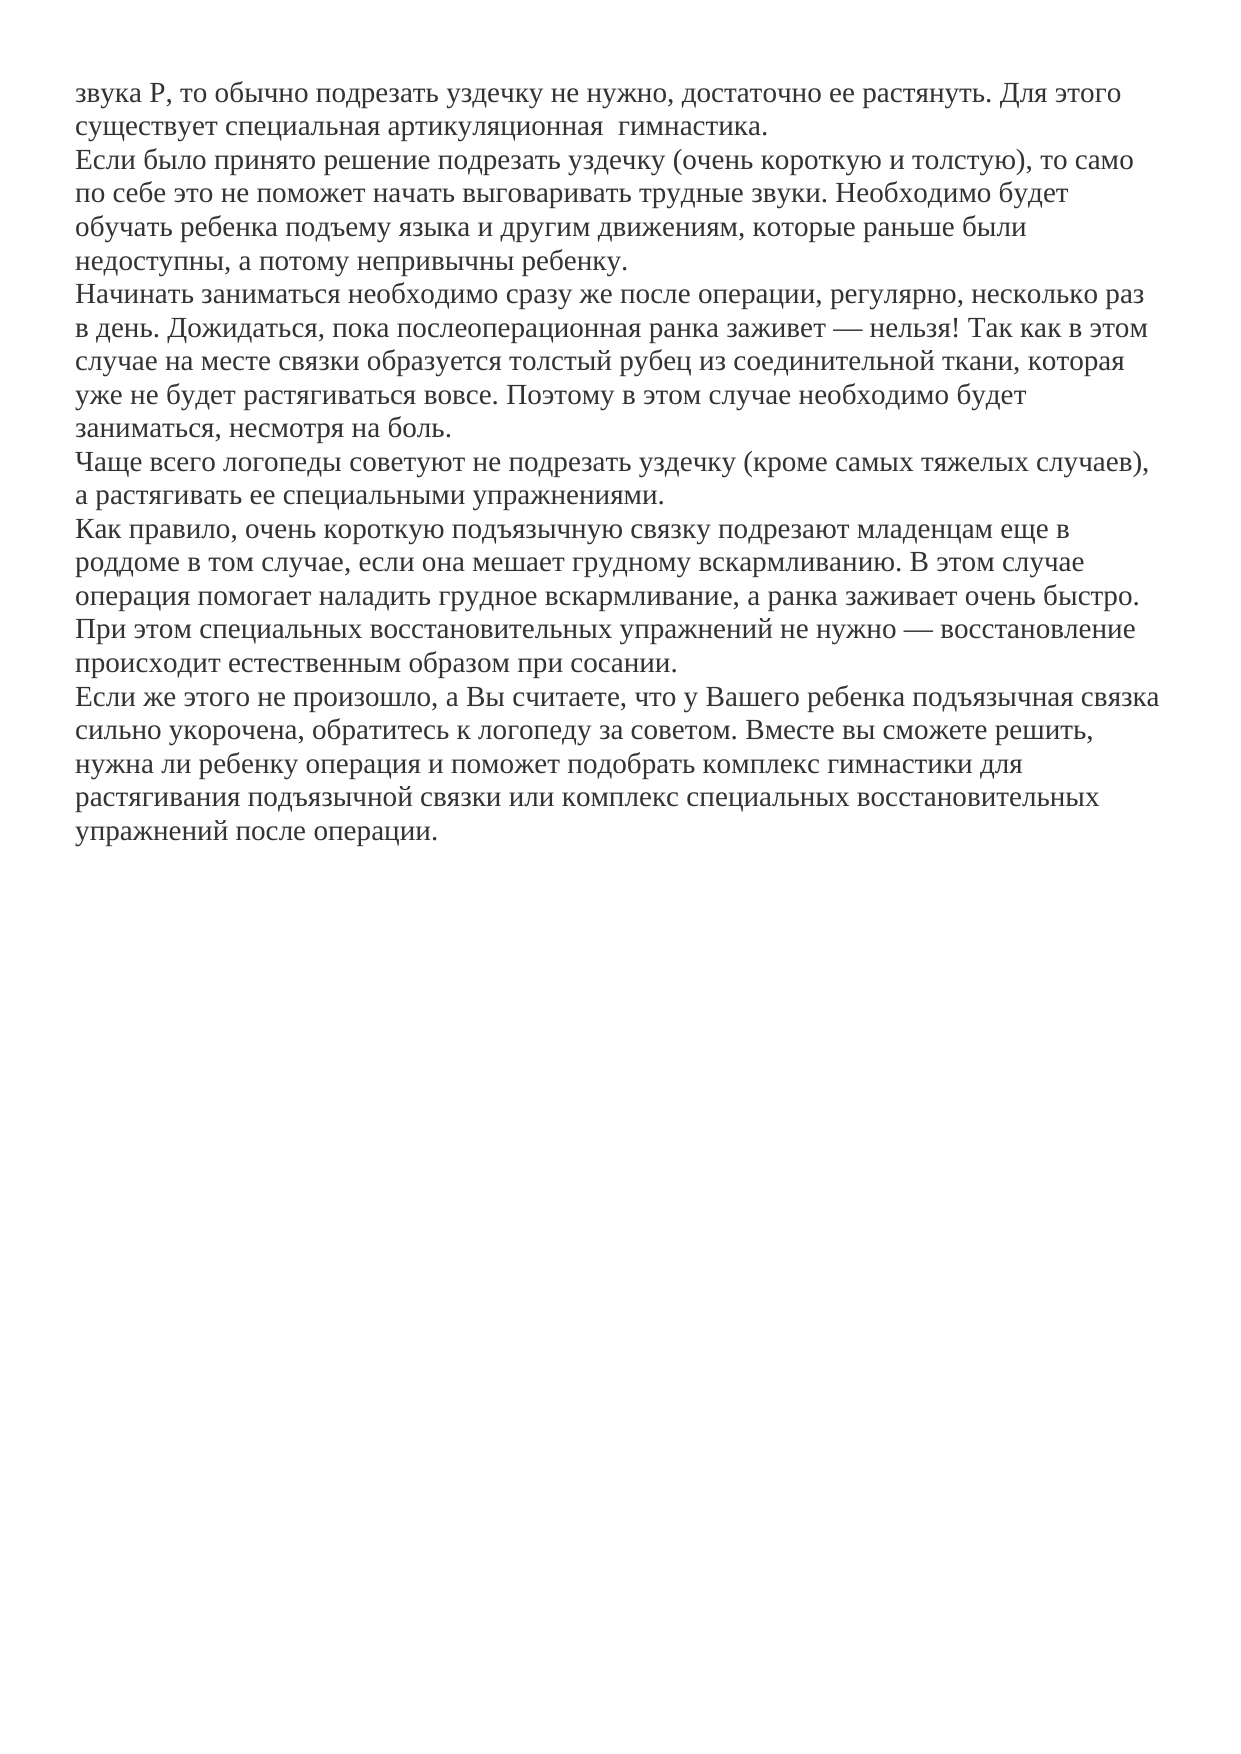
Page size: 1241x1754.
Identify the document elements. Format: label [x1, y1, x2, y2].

text [75, 75, 1165, 846]
